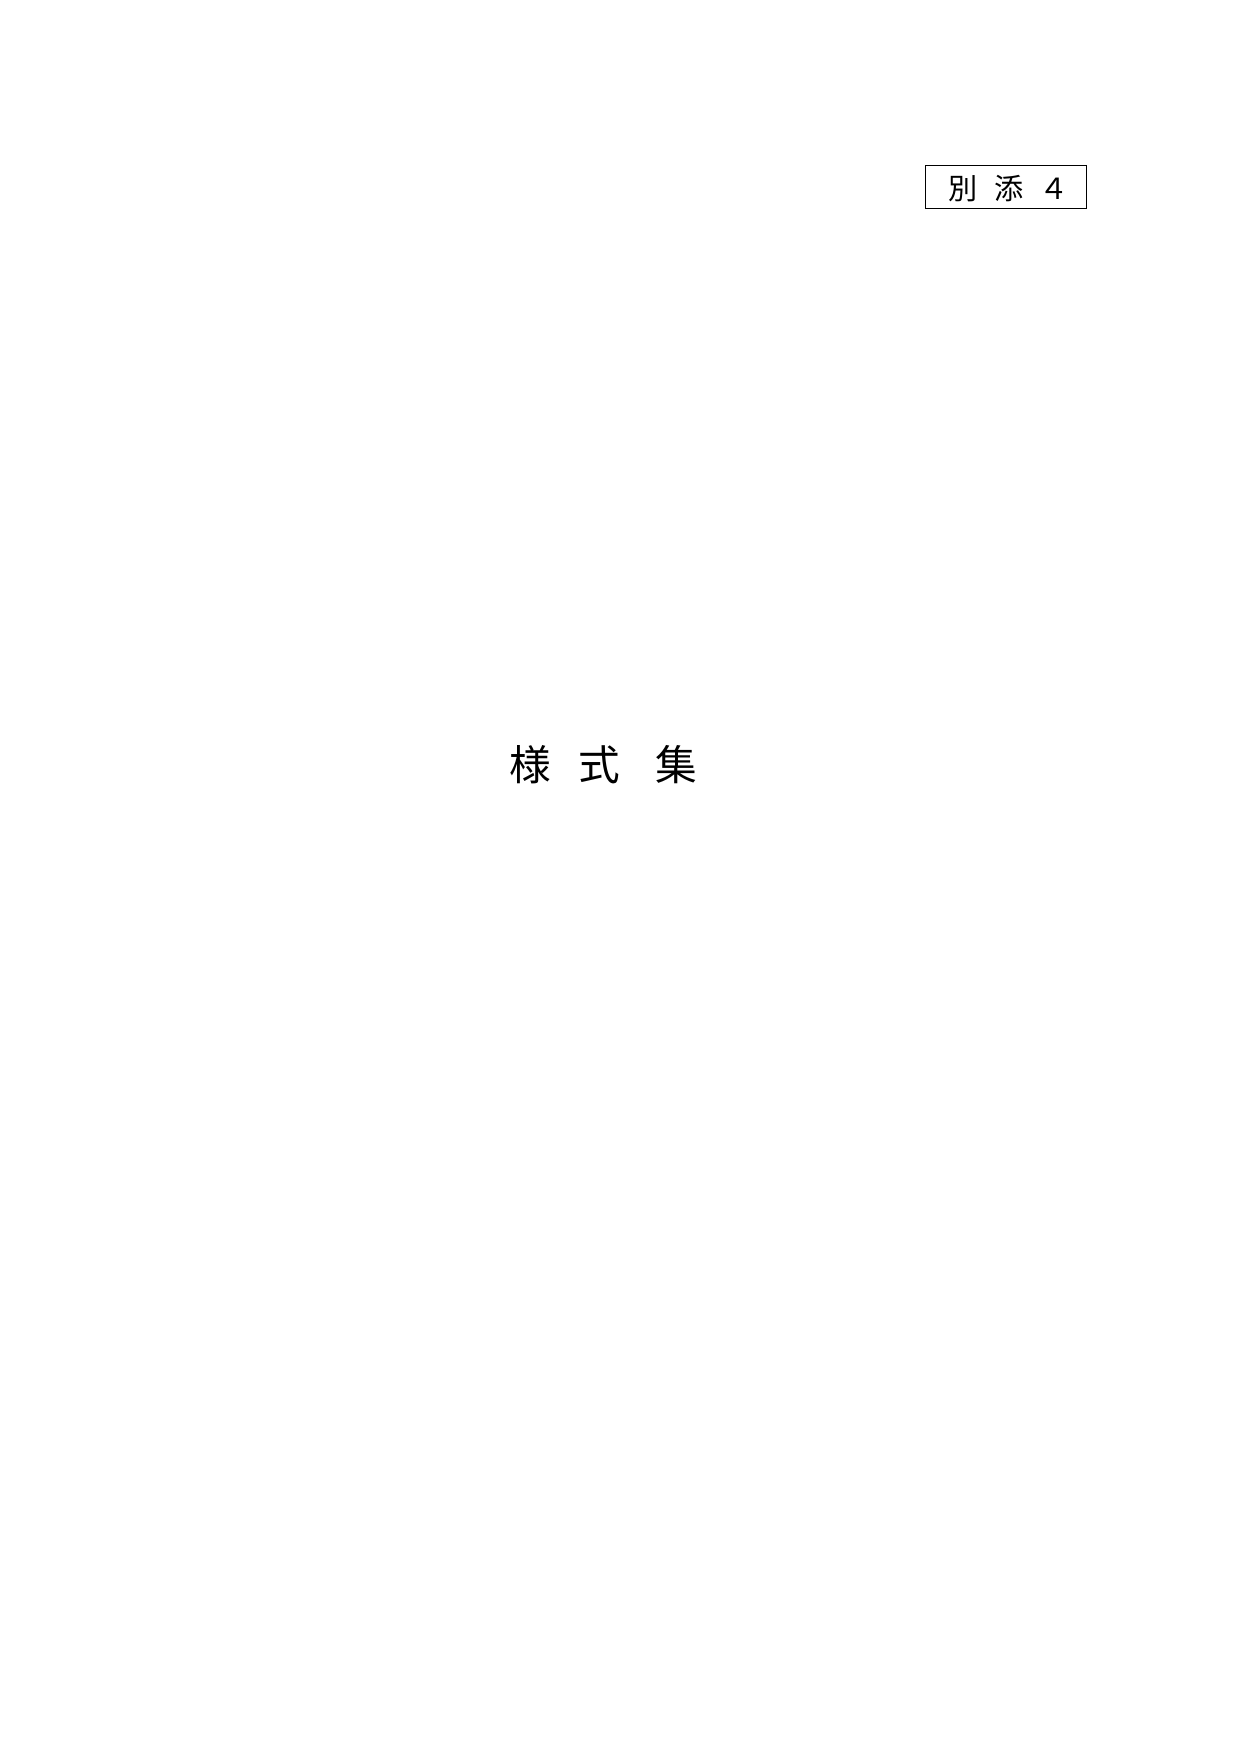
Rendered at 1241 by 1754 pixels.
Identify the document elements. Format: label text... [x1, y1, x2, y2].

text 別添４ [124, 149, 1087, 225]
text 様式集 [124, 724, 1087, 800]
